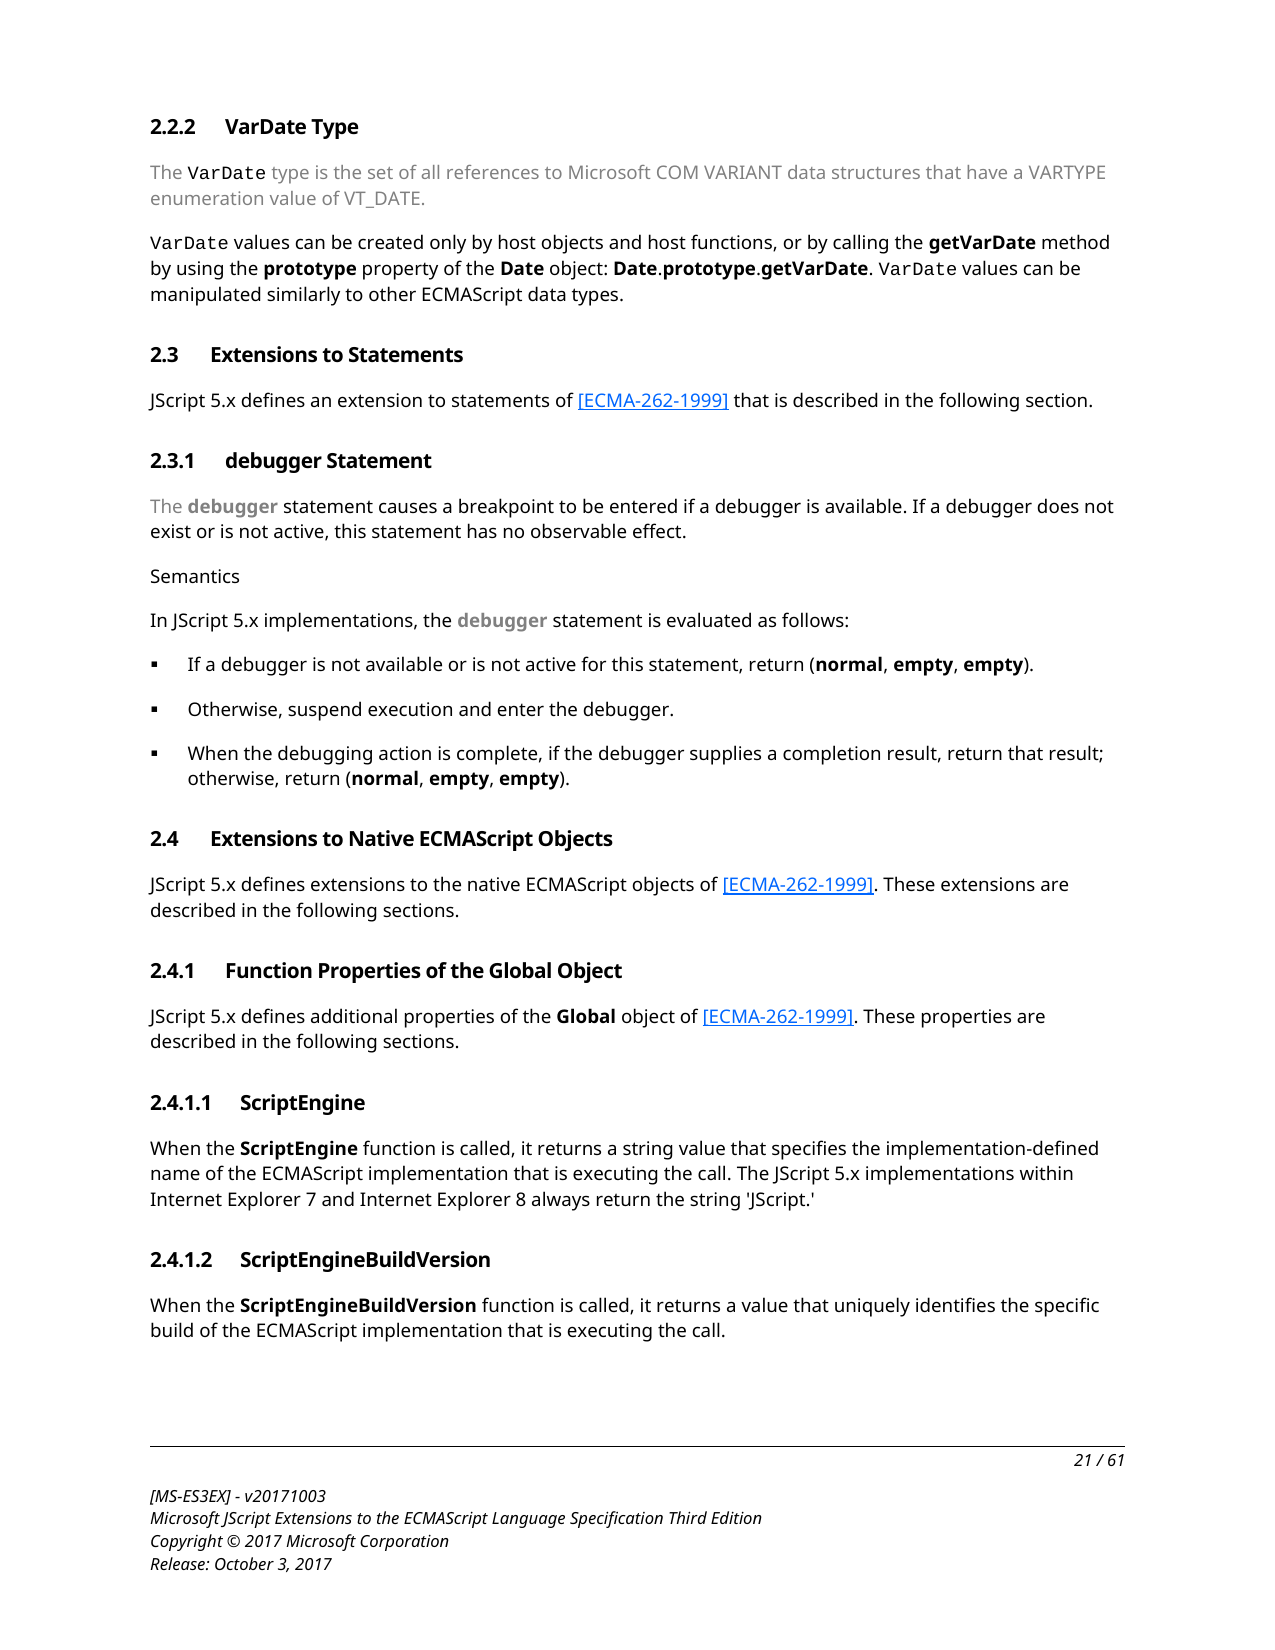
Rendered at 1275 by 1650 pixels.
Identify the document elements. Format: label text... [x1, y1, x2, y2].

text The debugger statement causes a breakpoint to be entered if a debugger is available. If a debugger does not exist or is not active, this statement has no observable effect. [150, 493, 1125, 544]
text The VarDate type is the set of all references to Microsoft COM VARIANT data structures that have a VARTYPE enumeration value of VT_DATE. [150, 160, 1125, 211]
text JScript 5.x defines additional properties of the Global object of [ECMA-262-1999]. These properties are described in the following sections. [150, 1003, 1125, 1054]
text When the ScriptEngineBuildVersion function is called, it returns a value that uniquely identifies the specific build of the ECMAScript implementation that is executing the call. [150, 1292, 1125, 1343]
text JScript 5.x defines an extension to statements of [ECMA-262-1999] that is described in the following section. [150, 387, 1125, 413]
subtitle Extensions to Statements [150, 340, 1125, 368]
text Semantics [150, 563, 1125, 588]
subtitle debugger Statement [150, 446, 1125, 474]
subtitle Extensions to Native ECMAScript Objects [150, 824, 1125, 853]
list Otherwise, suspend execution and enter the debugger. [150, 696, 1125, 721]
text In JScript 5.x implementations, the debugger statement is evaluated as follows: [150, 607, 1125, 633]
text When the ScriptEngine function is called, it returns a string value that specifies the implementation-defined name of the ECMAScript implementation that is executing the call. The JScript 5.x implementations within Internet Explorer 7 and Internet Explorer 8 always return the string 'JScript.' [150, 1135, 1125, 1211]
subtitle Function Properties of the Global Object [150, 956, 1125, 984]
text JScript 5.x defines extensions to the native ECMAScript objects of [ECMA-262-1999]. These extensions are described in the following sections. [150, 872, 1125, 923]
list If a debugger is not available or is not active for this statement, return (normal, empty, empty). [150, 652, 1125, 677]
subtitle ScriptEngineBuildVersion [150, 1245, 1125, 1273]
text VarDate values can be created only by host objects and host functions, or by calling the getVarDate method by using the prototype property of the Date object: Date.prototype.getVarDate. VarDate values can be manipulated similarly to other ECMAScript data types. [150, 230, 1125, 307]
list When the debugging action is complete, if the debugger supplies a completion result, return that result; otherwise, return (normal, empty, empty). [150, 740, 1125, 791]
subtitle VarDate Type [150, 112, 1125, 141]
subtitle ScriptEngine [150, 1088, 1125, 1116]
